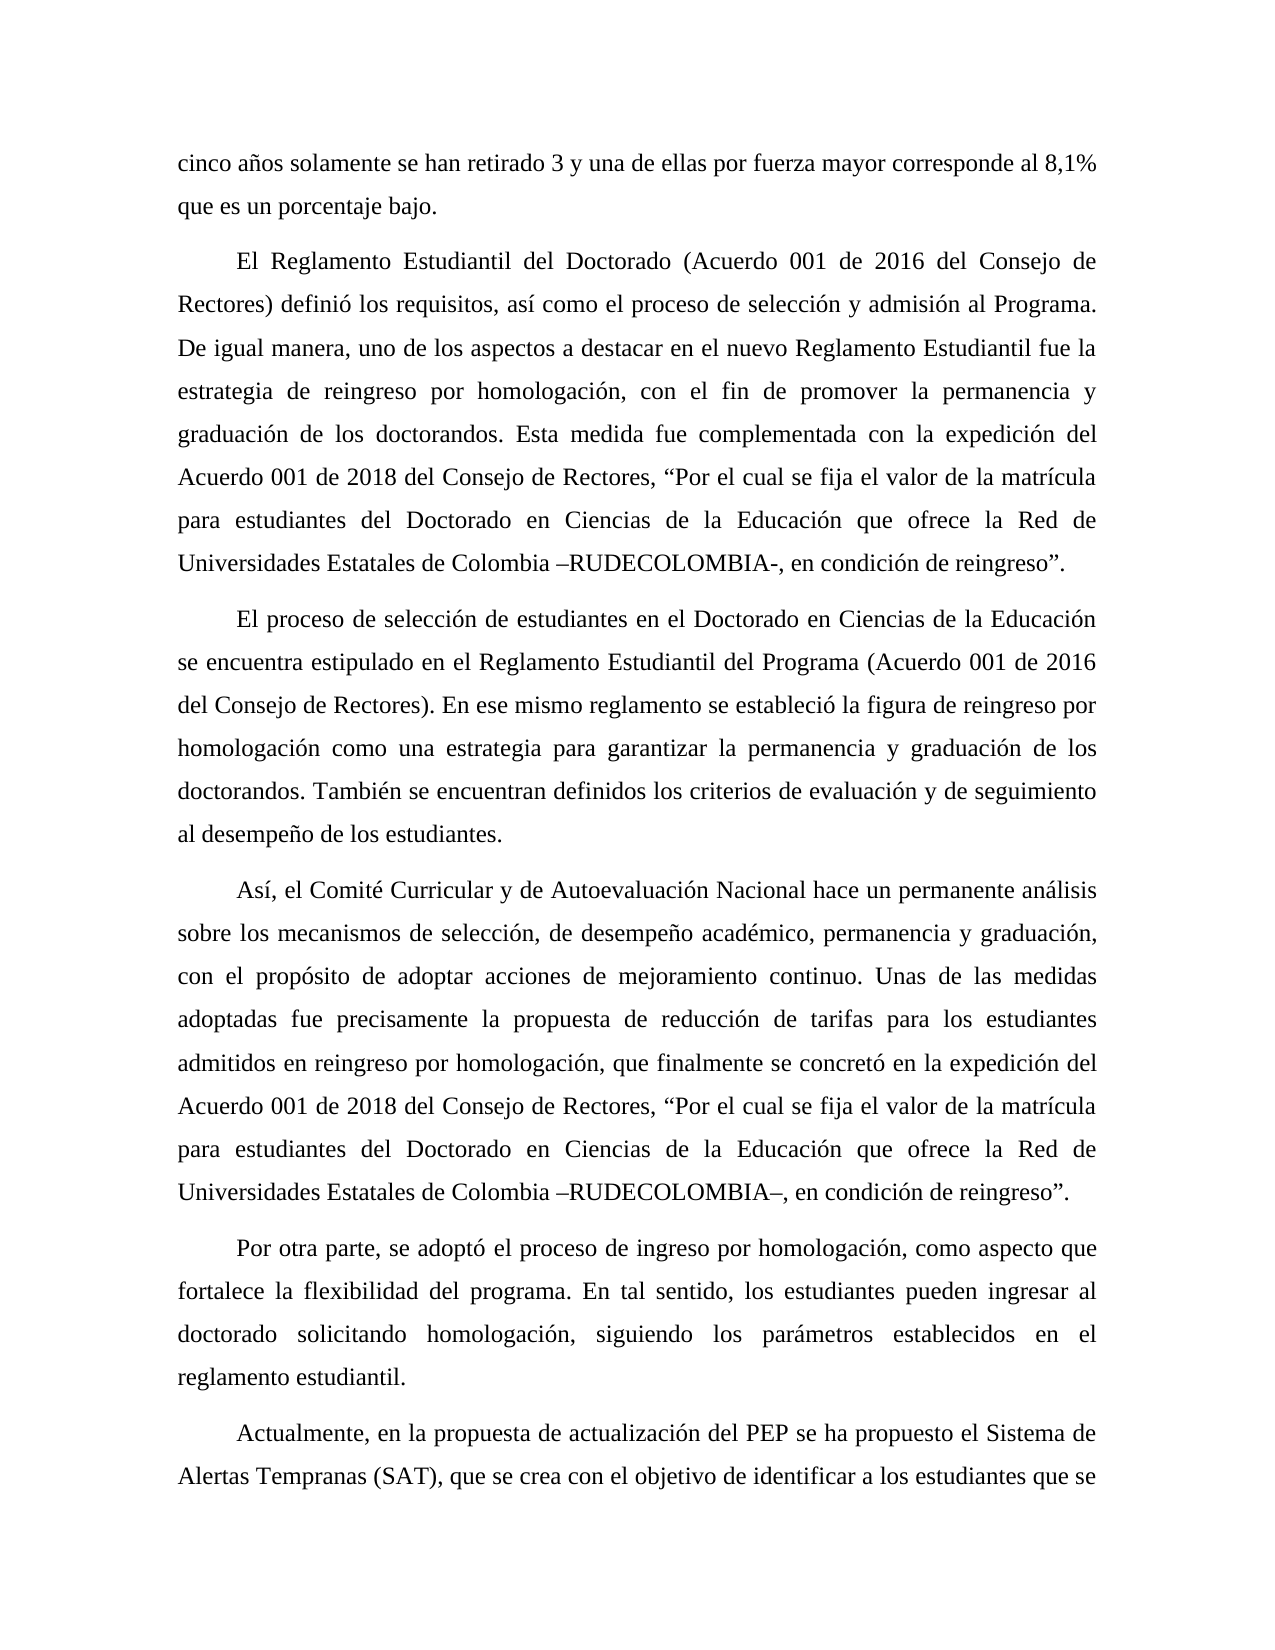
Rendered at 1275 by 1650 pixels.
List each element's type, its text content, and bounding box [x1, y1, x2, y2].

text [177, 148, 1098, 219]
text El Reglamento Estudiantil del Doctorado (Acuerdo 001 de 2016 del Consejo de Rectores) definió los requisitos, así como el proceso de selección y admisión al Programa. De igual manera, uno de los aspectos a destacar en el nuevo Reglamento Estudiantil fue la estrategia de reingreso por homologación, con el fin de promover la permanencia y graduación de los doctorandos. Esta medida fue complementada con la expedición del Acuerdo 001 de 2018 del Consejo de Rectores, “Por el cual se fija el valor de la matrícula para estudiantes del Doctorado en Ciencias de la Educación que ofrece la Red de Universidades Estatales de Colombia –RUDECOLOMBIA-, en condición de reingreso”. [177, 246, 1098, 577]
text Así, el Comité Curricular y de Autoevaluación Nacional hace un permanente análisis sobre los mecanismos de selección, de desempeño académico, permanencia y graduación, con el propósito de adoptar acciones de mejoramiento continuo. Unas de las medidas adoptadas fue precisamente la propuesta de reducción de tarifas para los estudiantes admitidos en reingreso por homologación, que finalmente se concretó en la expedición del Acuerdo 001 de 2018 del Consejo de Rectores, “Por el cual se fija el valor de la matrícula para estudiantes del Doctorado en Ciencias de la Educación que ofrece la Red de Universidades Estatales de Colombia –RUDECOLOMBIA–, en condición de reingreso”. [177, 875, 1098, 1206]
text Por otra parte, se adoptó el proceso de ingreso por homologación, como aspecto que fortalece la flexibilidad del programa. En tal sentido, los estudiantes pueden ingresar al doctorado solicitando homologación, siguiendo los parámetros establecidos en el reglamento estudiantil. [177, 1233, 1098, 1391]
text El proceso de selección de estudiantes en el Doctorado en Ciencias de la Educación se encuentra estipulado en el Reglamento Estudiantil del Programa (Acuerdo 001 de 2016 del Consejo de Rectores). En ese mismo reglamento se estableció la figura de reingreso por homologación como una estrategia para garantizar la permanencia y graduación de los doctorandos. También se encuentran definidos los criterios de evaluación y de seguimiento al desempeño de los estudiantes. [177, 604, 1098, 848]
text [177, 1418, 1098, 1489]
